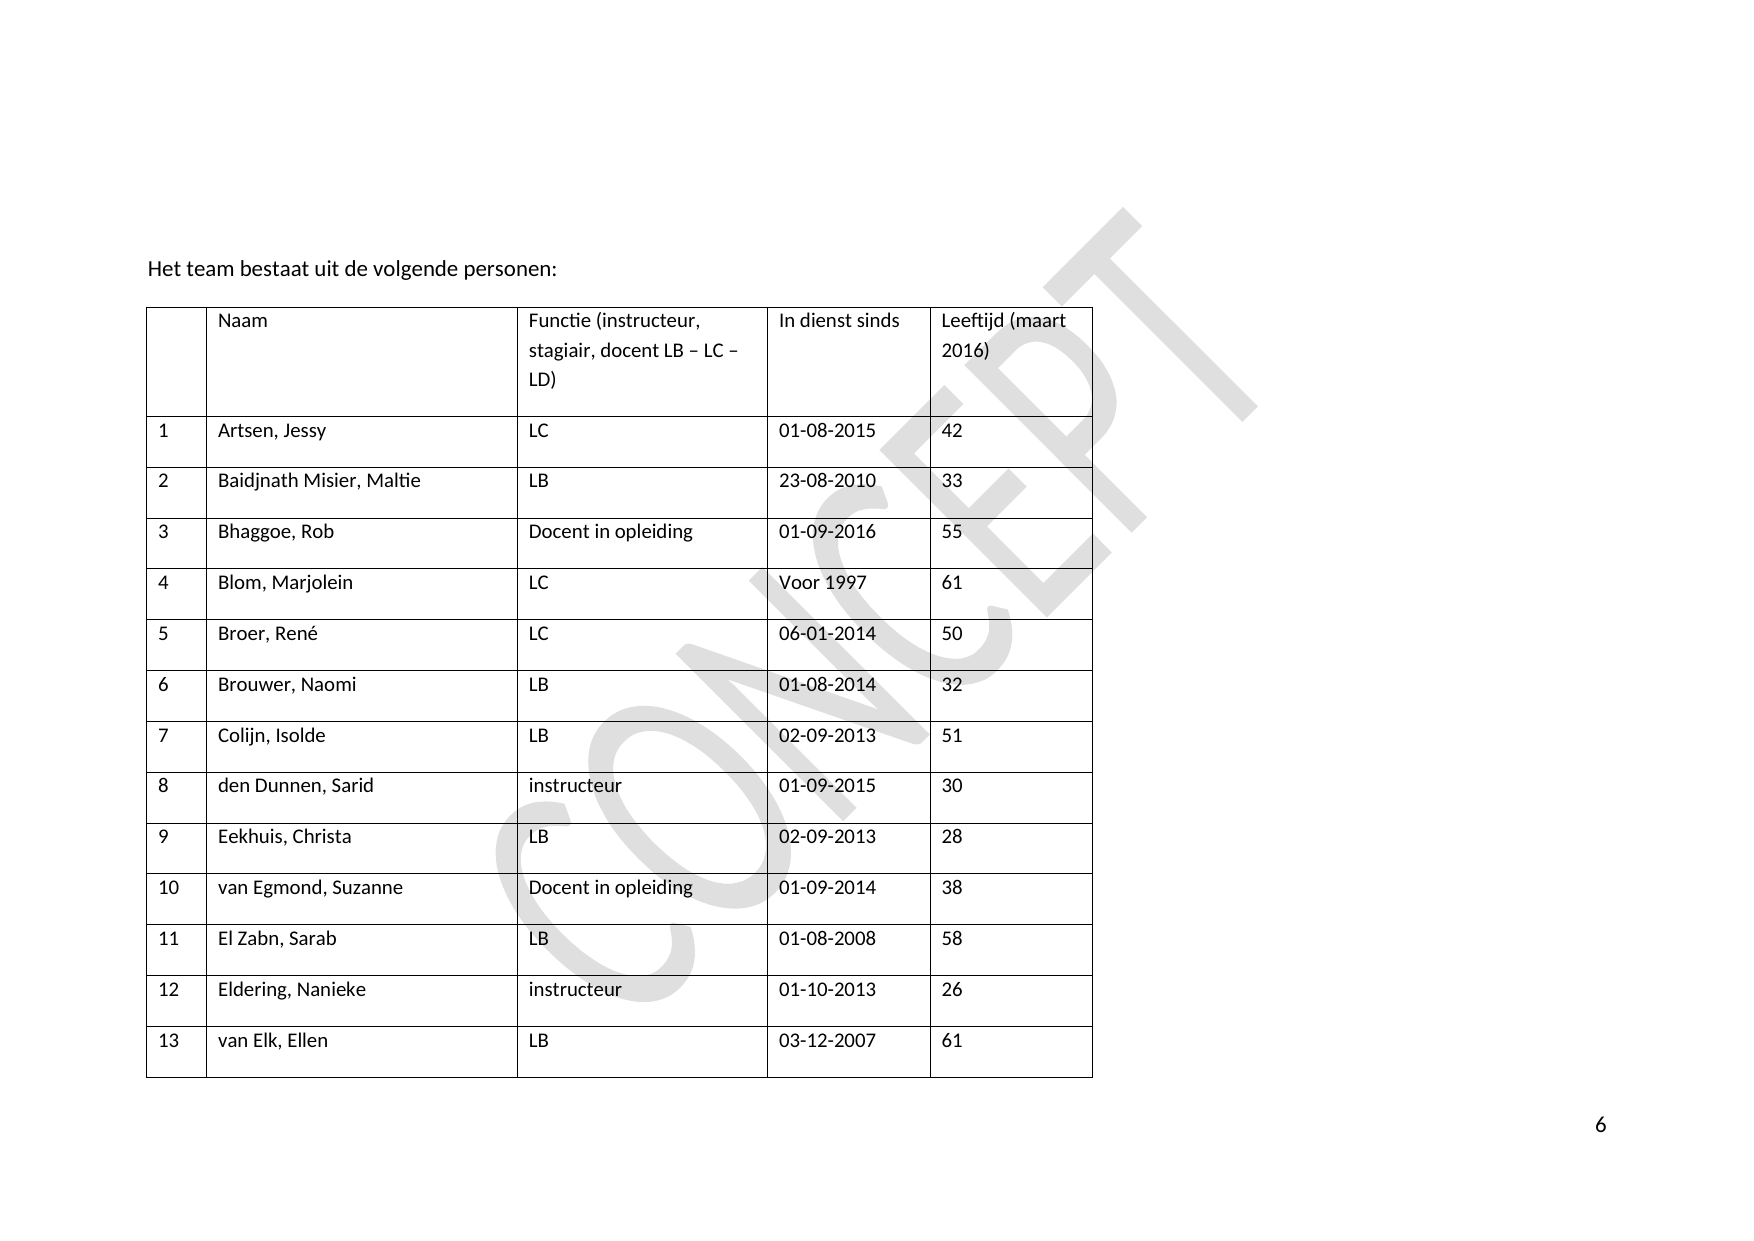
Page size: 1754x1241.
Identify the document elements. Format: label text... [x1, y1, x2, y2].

table_cell 33 [931, 468, 1092, 517]
table_cell instructeur [518, 773, 767, 822]
table_cell 4 [147, 569, 206, 619]
table_cell van Elk, Ellen [207, 1027, 517, 1077]
table_cell Baidjnath Misier, Maltie [207, 468, 517, 517]
table_cell LB [518, 824, 767, 873]
table_cell 01-09-2015 [768, 773, 930, 822]
table_cell 8 [147, 773, 206, 822]
table_cell Docent in opleiding [518, 519, 767, 568]
table_cell LC [518, 620, 767, 670]
table_cell 02-09-2013 [768, 722, 930, 772]
table_cell den Dunnen, Sarid [207, 773, 517, 822]
table_cell LB [518, 925, 767, 975]
table_cell Voor 1997 [768, 569, 930, 619]
table_cell 03-12-2007 [768, 1027, 930, 1077]
table_cell 50 [931, 620, 1092, 670]
table_cell Bhaggoe, Rob [207, 519, 517, 568]
table_cell 02-09-2013 [768, 824, 930, 873]
table_cell 42 [931, 417, 1092, 467]
table_cell 3 [147, 519, 206, 568]
table_cell El Zabn, Sarab [207, 925, 517, 975]
table_cell 61 [931, 1027, 1092, 1077]
table_cell 32 [931, 671, 1092, 721]
table_cell 1 [147, 417, 206, 467]
table_cell 01-09-2014 [768, 874, 930, 924]
table_cell LC [518, 569, 767, 619]
table_cell Broer, René [207, 620, 517, 670]
table_cell 30 [931, 773, 1092, 822]
table_cell instructeur [518, 976, 767, 1026]
table_cell 6 [147, 671, 206, 721]
table_cell 01-08-2014 [768, 671, 930, 721]
table_cell Artsen, Jessy [207, 417, 517, 467]
table_cell 28 [931, 824, 1092, 873]
table_cell LB [518, 722, 767, 772]
table_cell 38 [931, 874, 1092, 924]
table_header In dienst sinds [768, 308, 930, 416]
table_cell 11 [147, 925, 206, 975]
table_cell 7 [147, 722, 206, 772]
table_cell Blom, Marjolein [207, 569, 517, 619]
table_cell 01-10-2013 [768, 976, 930, 1026]
table_cell Colijn, Isolde [207, 722, 517, 772]
table_cell 10 [147, 874, 206, 924]
table_cell van Egmond, Suzanne [207, 874, 517, 924]
table_header Leeftijd (maart 2016) [931, 308, 1092, 416]
table_cell 23-08-2010 [768, 468, 930, 517]
table_cell LB [518, 1027, 767, 1077]
table_cell LB [518, 468, 767, 517]
table_cell 06-01-2014 [768, 620, 930, 670]
table_cell Docent in opleiding [518, 874, 767, 924]
text Het team bestaat uit de volgende personen: [148, 254, 1606, 282]
table_cell 55 [931, 519, 1092, 568]
table_header Naam [207, 308, 517, 416]
table_cell 12 [147, 976, 206, 1026]
table_cell 26 [931, 976, 1092, 1026]
table_cell 01-09-2016 [768, 519, 930, 568]
table_cell 01-08-2015 [768, 417, 930, 467]
table_cell 61 [931, 569, 1092, 619]
table_cell Eldering, Nanieke [207, 976, 517, 1026]
table_cell 2 [147, 468, 206, 517]
table_cell 51 [931, 722, 1092, 772]
table_header [147, 308, 206, 416]
table_cell LC [518, 417, 767, 467]
table_cell 13 [147, 1027, 206, 1077]
table_cell Eekhuis, Christa [207, 824, 517, 873]
table_cell Brouwer, Naomi [207, 671, 517, 721]
table_cell LB [518, 671, 767, 721]
table_cell 5 [147, 620, 206, 670]
table_header Functie (instructeur, stagiair, docent LB – LC – LD) [518, 308, 767, 416]
table_cell 58 [931, 925, 1092, 975]
table_cell 9 [147, 824, 206, 873]
table_cell 01-08-2008 [768, 925, 930, 975]
